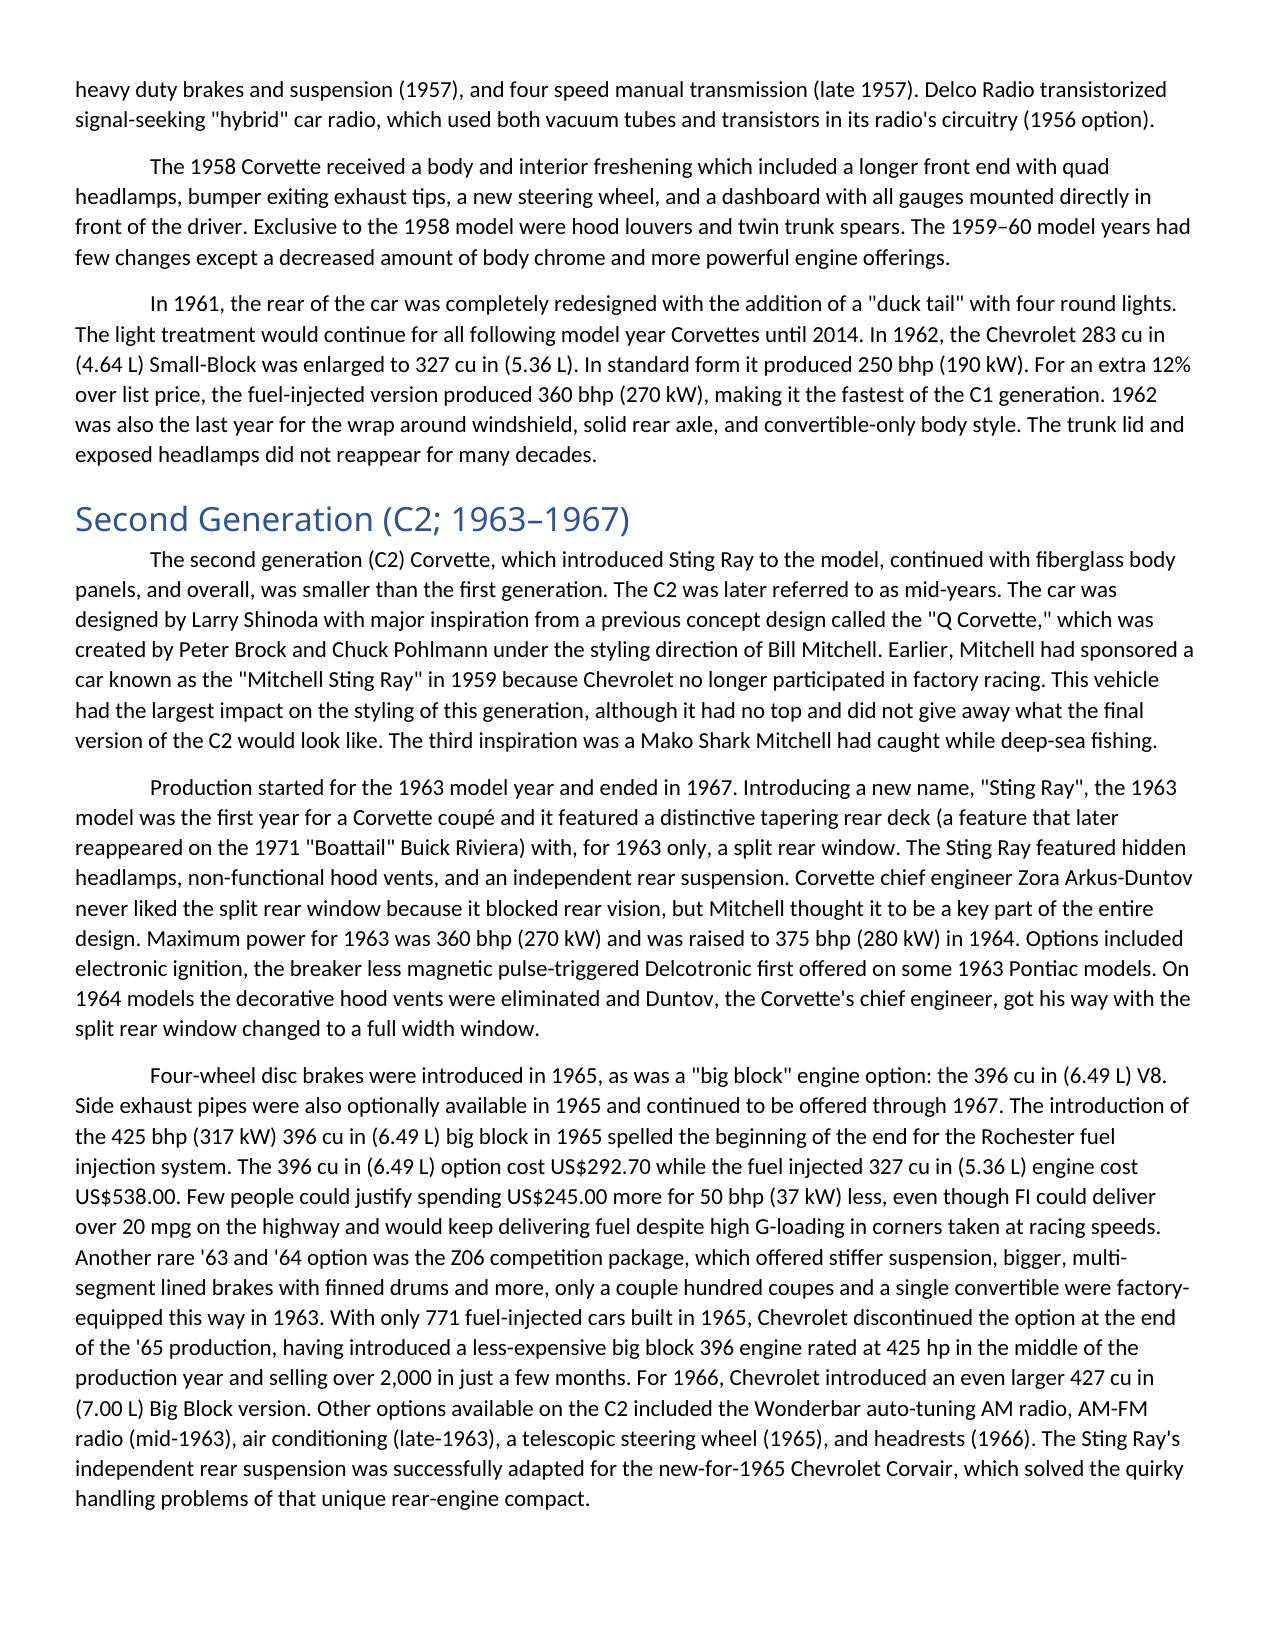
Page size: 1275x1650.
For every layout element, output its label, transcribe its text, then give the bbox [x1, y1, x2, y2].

text In 1961, the rear of the car was completely redesigned with the addition of a "duck tail" with four round lights. The light treatment would continue for all following model year Corvettes until 2014. In 1962, the Chevrolet 283 cu in (4.64 L) Small-Block was enlarged to 327 cu in (5.36 L). In standard form it produced 250 bhp (190 kW). For an extra 12% over list price, the fuel-injected version produced 360 bhp (270 kW), making it the fastest of the C1 generation. 1962 was also the last year for the wrap around windshield, solid rear axle, and convertible-only body style. The trunk lid and exposed headlamps did not reappear for many decades. [75, 289, 1200, 469]
subtitle Second Generation (C2; 1963–1967) [75, 496, 1200, 541]
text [75, 75, 1200, 133]
text Four-wheel disc brakes were introduced in 1965, as was a "big block" engine option: the 396 cu in (6.49 L) V8. Side exhaust pipes were also optionally available in 1965 and continued to be offered through 1967. The introduction of the 425 bhp (317 kW) 396 cu in (6.49 L) big block in 1965 spelled the beginning of the end for the Rochester fuel injection system. The 396 cu in (6.49 L) option cost US$292.70 while the fuel injected 327 cu in (5.36 L) engine cost US$538.00. Few people could justify spending US$245.00 more for 50 bhp (37 kW) less, even though FI could deliver over 20 mpg on the highway and would keep delivering fuel despite high G-loading in corners taken at racing speeds. Another rare '63 and '64 option was the Z06 competition package, which offered stiffer suspension, bigger, multi-segment lined brakes with finned drums and more, only a couple hundred coupes and a single convertible were factory-equipped this way in 1963. With only 771 fuel-injected cars built in 1965, Chevrolet discontinued the option at the end of the '65 production, having introduced a less-expensive big block 396 engine rated at 425 hp in the middle of the production year and selling over 2,000 in just a few months. For 1966, Chevrolet introduced an even larger 427 cu in (7.00 L) Big Block version. Other options available on the C2 included the Wonderbar auto-tuning AM radio, AM-FM radio (mid-1963), air conditioning (late-1963), a telescopic steering wheel (1965), and headrests (1966). The Sting Ray's independent rear suspension was successfully adapted for the new-for-1965 Chevrolet Corvair, which solved the quirky handling problems of that unique rear-engine compact. [75, 1061, 1200, 1512]
text The 1958 Corvette received a body and interior freshening which included a longer front end with quad headlamps, bumper exiting exhaust tips, a new steering wheel, and a dashboard with all gauges mounted directly in front of the driver. Exclusive to the 1958 model were hood louvers and twin trunk spears. The 1959–60 model years had few changes except a decreased amount of body chrome and more powerful engine offerings. [75, 152, 1200, 271]
text Production started for the 1963 model year and ended in 1967. Introducing a new name, "Sting Ray", the 1963 model was the first year for a Corvette coupé and it featured a distinctive tapering rear deck (a feature that later reappeared on the 1971 "Boattail" Buick Riviera) with, for 1963 only, a split rear window. The Sting Ray featured hidden headlamps, non-functional hood vents, and an independent rear suspension. Corvette chief engineer Zora Arkus-Duntov never liked the split rear window because it blocked rear vision, but Mitchell thought it to be a key part of the entire design. Maximum power for 1963 was 360 bhp (270 kW) and was raised to 375 bhp (280 kW) in 1964. Options included electronic ignition, the breaker less magnetic pulse-triggered Delcotronic first offered on some 1963 Pontiac models. On 1964 models the decorative hood vents were eliminated and Duntov, the Corvette's chief engineer, got his way with the split rear window changed to a full width window. [75, 773, 1200, 1043]
text The second generation (C2) Corvette, which introduced Sting Ray to the model, continued with fiberglass body panels, and overall, was smaller than the first generation. The C2 was later referred to as mid-years. The car was designed by Larry Shinoda with major inspiration from a previous concept design called the "Q Corvette," which was created by Peter Brock and Chuck Pohlmann under the styling direction of Bill Mitchell. Earlier, Mitchell had sponsored a car known as the "Mitchell Sting Ray" in 1959 because Chevrolet no longer participated in factory racing. This vehicle had the largest impact on the styling of this generation, although it had no top and did not give away what the final version of the C2 would look like. The third inspiration was a Mako Shark Mitchell had caught while deep-sea fishing. [75, 545, 1200, 754]
